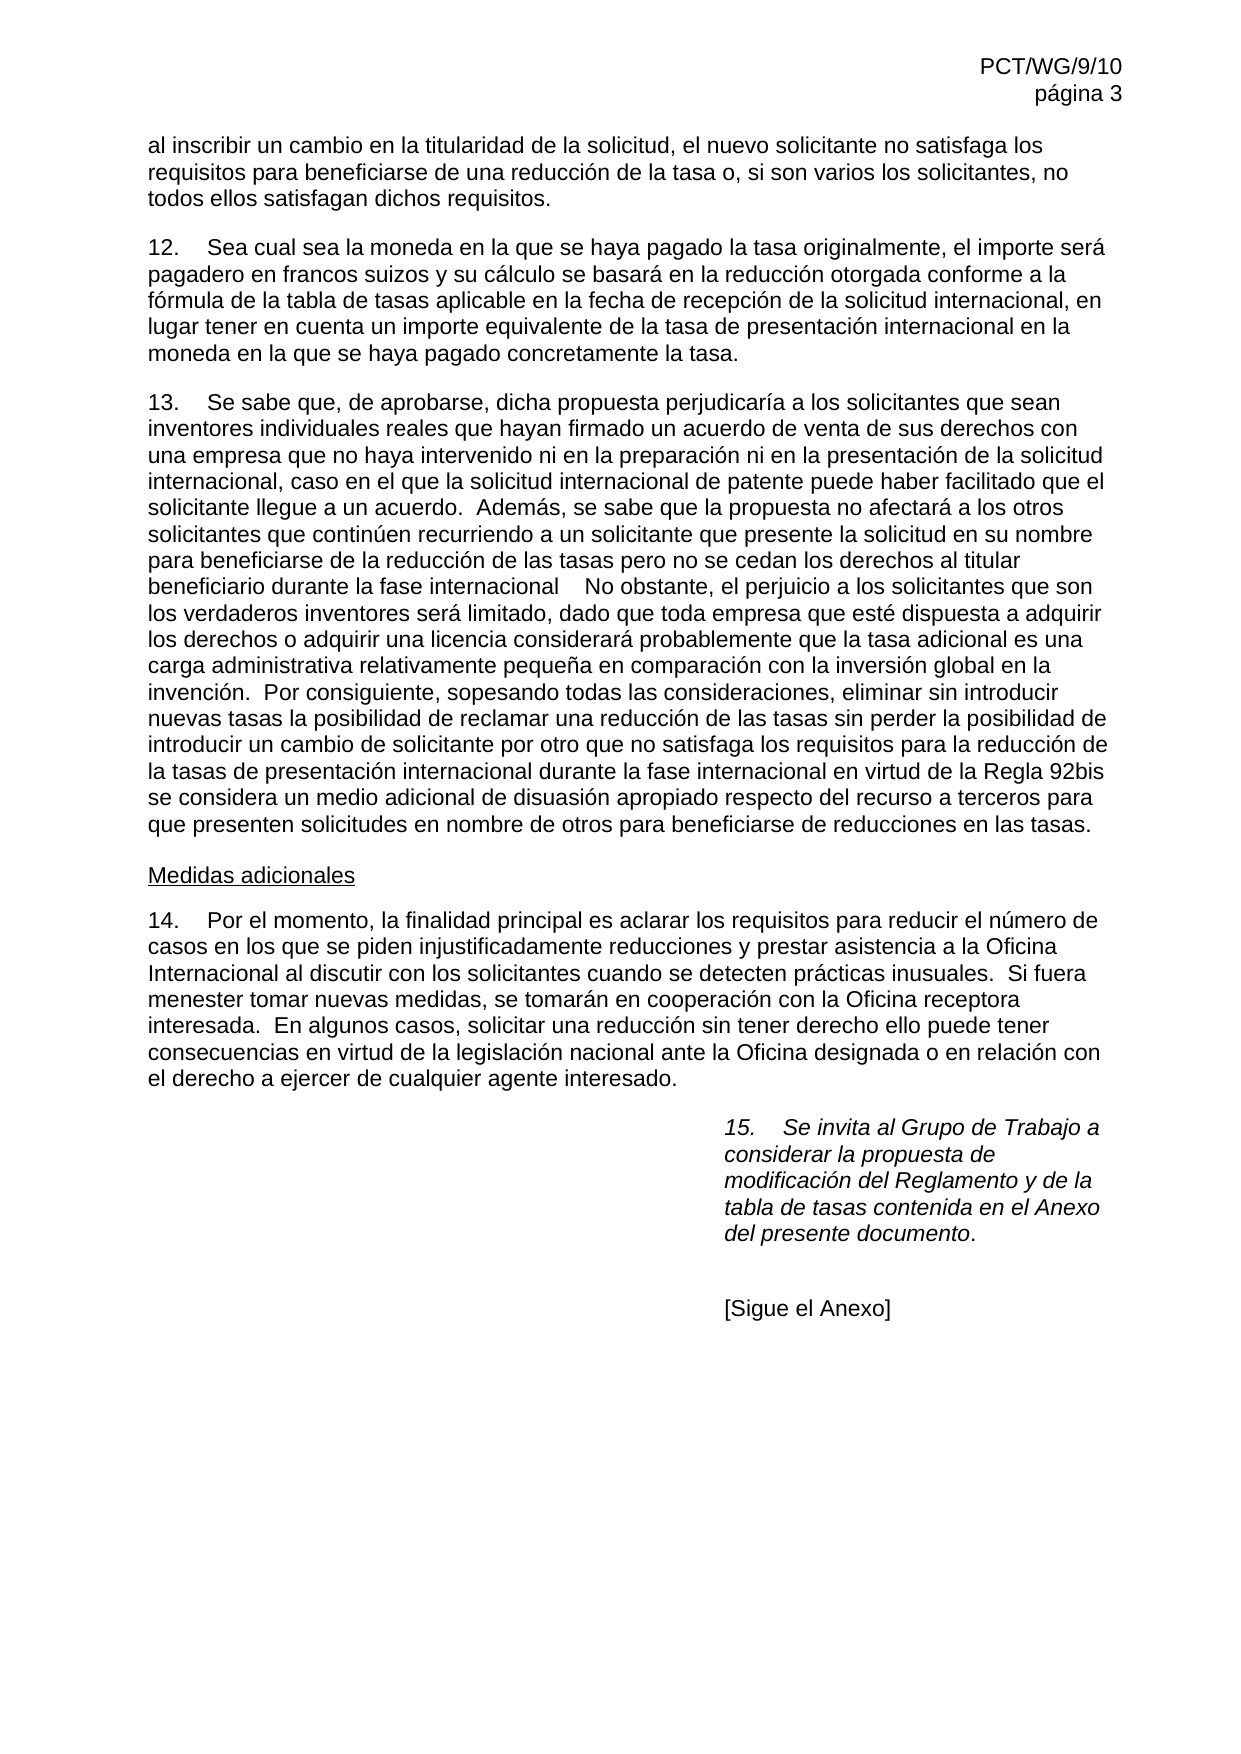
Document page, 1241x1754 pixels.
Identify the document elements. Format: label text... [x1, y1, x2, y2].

subtitle Medidas adicionales [148, 862, 1122, 888]
text [Sigue el Anexo] [724, 1295, 1122, 1322]
text Por el momento, la finalidad principal es aclarar los requisitos para reducir el número de casos en los que se piden injustificadamente reducciones y prestar asistencia a la Oficina Internacional al discutir con los solicitantes cuando se detecten prácticas inusuales. Si fuera menester tomar nuevas medidas, se tomarán en cooperación con la Oficina receptora interesada. En algunos casos, solicitar una reducción sin tener derecho ello puede tener consecuencias en virtud de la legislación nacional ante la Oficina designada o en relación con el derecho a ejercer de cualquier agente interesado. [148, 907, 1122, 1091]
text Sea cual sea la moneda en la que se haya pagado la tasa originalmente, el importe será pagadero en francos suizos y su cálculo se basará en la reducción otorgada conforme a la fórmula de la tabla de tasas aplicable en la fecha de recepción de la solicitud internacional, en lugar tener en cuenta un importe equivalente de la tasa de presentación internacional en la moneda en la que se haya pagado concretamente la tasa. [148, 234, 1122, 366]
text Se invita al Grupo de Trabajo a considerar la propuesta de modificación del Reglamento y de la tabla de tasas contenida en el Anexo del presente documento. [724, 1114, 1122, 1246]
text Se sabe que, de aprobarse, dicha propuesta perjudicaría a los solicitantes que sean inventores individuales reales que hayan firmado un acuerdo de venta de sus derechos con una empresa que no haya intervenido ni en la preparación ni en la presentación de la solicitud internacional, caso en el que la solicitud internacional de patente puede haber facilitado que el solicitante llegue a un acuerdo. Además, se sabe que la propuesta no afectará a los otros solicitantes que continúen recurriendo a un solicitante que presente la solicitud en su nombre para beneficiarse de la reducción de las tasas pero no se cedan los derechos al titular beneficiario durante la fase internacional No obstante, el perjuicio a los solicitantes que son los verdaderos inventores será limitado, dado que toda empresa que esté dispuesta a adquirir los derechos o adquirir una licencia considerará probablemente que la tasa adicional es una carga administrativa relativamente pequeña en comparación con la inversión global en la invención. Por consiguiente, sopesando todas las consideraciones, eliminar sin introducir nuevas tasas la posibilidad de reclamar una reducción de las tasas sin perder la posibilidad de introducir un cambio de solicitante por otro que no satisfaga los requisitos para la reducción de la tasas de presentación internacional durante la fase internacional en virtud de la Regla 92bis se considera un medio adicional de disuasión apropiado respecto del recurso a terceros para que presenten solicitudes en nombre de otros para beneficiarse de reducciones en las tasas. [148, 389, 1122, 837]
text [148, 132, 1122, 211]
